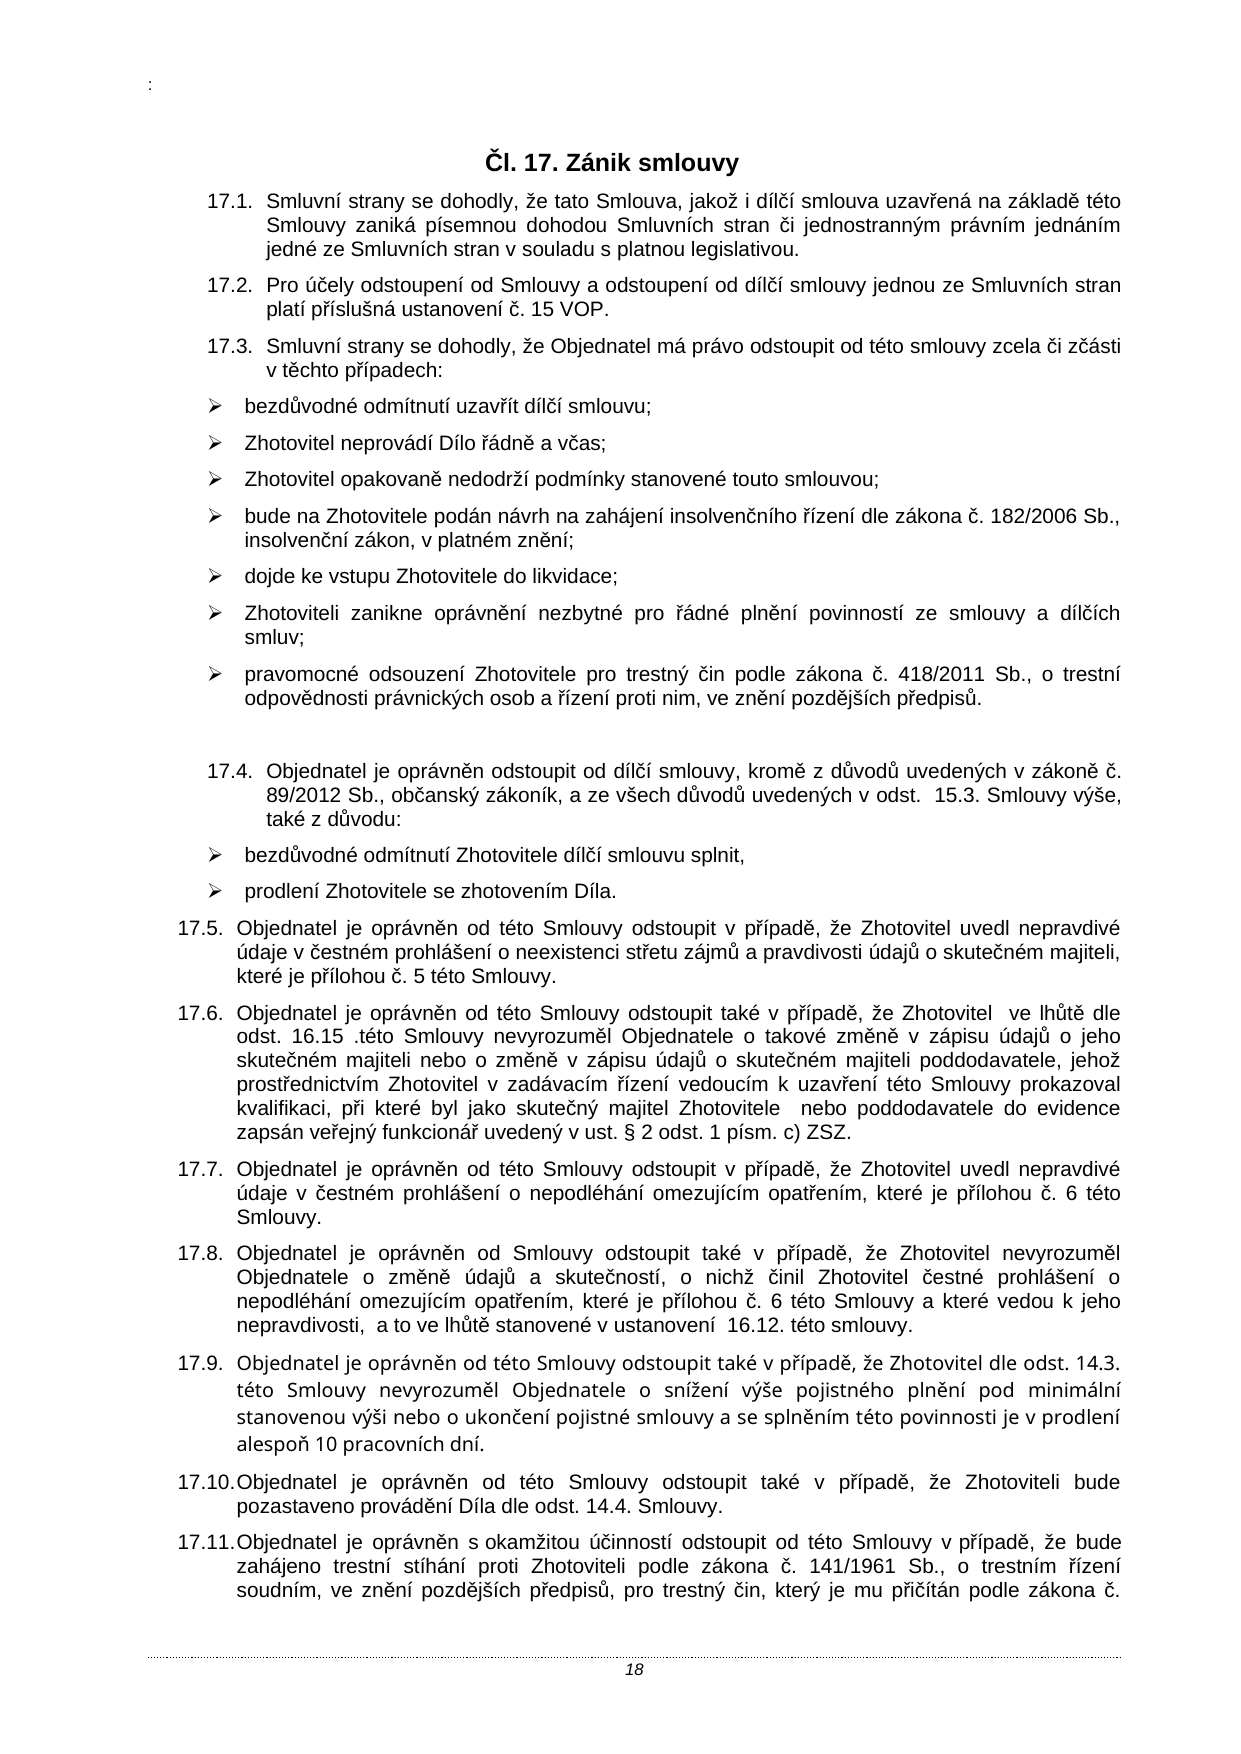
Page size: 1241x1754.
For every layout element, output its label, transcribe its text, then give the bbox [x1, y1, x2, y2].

text Smluvní strany se dohodly, že Objednatel má právo odstoupit od této smlouvy zcela či zčásti v těchto případech: [207, 334, 1122, 382]
list bezdůvodné odmítnutí Zhotovitele dílčí smlouvu splnit, [207, 843, 1122, 867]
list prodlení Zhotovitele se zhotovením Díla. [207, 879, 1122, 903]
list dojde ke vstupu Zhotovitele do likvidace; [207, 564, 1122, 588]
list Zhotoviteli zanikne oprávnění nezbytné pro řádné plnění povinností ze smlouvy a dílčích smluv; [207, 601, 1122, 649]
list Objednatel je oprávněn od Smlouvy odstoupit také v případě, že Zhotovitel nevyrozuměl Objednatele o změně údajů a skutečností, o nichž činil Zhotovitel čestné prohlášení o nepodléhání omezujícím opatřením, které je přílohou č. 6 této Smlouvy a které vedou k jeho nepravdivosti, a to ve lhůtě stanovené v ustanovení 16.12. této smlouvy. [177, 1241, 1122, 1337]
list Zhotovitel opakovaně nedodrží podmínky stanovené touto smlouvou; [207, 467, 1122, 491]
list Objednatel je oprávněn od této Smlouvy odstoupit v případě, že Zhotovitel uvedl nepravdivé údaje v čestném prohlášení o neexistenci střetu zájmů a pravdivosti údajů o skutečném majiteli, které je přílohou č. 5 této Smlouvy. [177, 916, 1122, 988]
list Objednatel je oprávněn od této Smlouvy odstoupit v případě, že Zhotovitel uvedl nepravdivé údaje v čestném prohlášení o nepodléhání omezujícím opatřením, které je přílohou č. 6 této Smlouvy. [177, 1157, 1122, 1228]
list Objednatel je oprávněn od této Smlouvy odstoupit také v případě, že Zhotoviteli bude pozastaveno provádění Díla dle odst. 14.4. Smlouvy. [177, 1470, 1122, 1518]
list Objednatel je oprávněn od této Smlouvy odstoupit také v případě, že Zhotovitel dle odst. 14.3. této Smlouvy nevyrozuměl Objednatele o snížení výše pojistného plnění pod minimální stanovenou výši nebo o ukončení pojistné smlouvy a se splněním této povinnosti je v prodlení alespoň 10 pracovních dní. [177, 1349, 1122, 1457]
list bude na Zhotovitele podán návrh na zahájení insolvenčního řízení dle zákona č. 182/2006 Sb., insolvenční zákon, v platném znění; [207, 504, 1122, 552]
list pravomocné odsouzení Zhotovitele pro trestný čin podle zákona č. 418/2011 Sb., o trestní odpovědnosti právnických osob a řízení proti nim, ve znění pozdějších předpisů. [207, 661, 1122, 709]
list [177, 1530, 1122, 1602]
list Zhotovitel neprovádí Dílo řádně a včas; [207, 431, 1122, 455]
list bezdůvodné odmítnutí uzavřít dílčí smlouvu; [207, 394, 1122, 418]
text Zánik smlouvy [102, 148, 1122, 176]
text Objednatel je oprávněn odstoupit od dílčí smlouvy, kromě z důvodů uvedených v zákoně č. 89/2012 Sb., občanský zákoník, a ze všech důvodů uvedených v odst. 15.3. Smlouvy výše, také z důvodu: [207, 758, 1122, 830]
text Pro účely odstoupení od Smlouvy a odstoupení od dílčí smlouvy jednou ze Smluvních stran platí příslušná ustanovení č. 15 VOP. [207, 273, 1122, 321]
list Objednatel je oprávněn od této Smlouvy odstoupit také v případě, že Zhotovitel ve lhůtě dle odst. 16.15 .této Smlouvy nevyrozuměl Objednatele o takové změně v zápisu údajů o jeho skutečném majiteli nebo o změně v zápisu údajů o skutečném majiteli poddodavatele, jehož prostřednictvím Zhotovitel v zadávacím řízení vedoucím k uzavření této Smlouvy prokazoval kvalifikaci, při které byl jako skutečný majitel Zhotovitele nebo poddodavatele do evidence zapsán veřejný funkcionář uvedený v ust. § 2 odst. 1 písm. c) ZSZ. [177, 1000, 1122, 1144]
text Smluvní strany se dohodly, že tato Smlouva, jakož i dílčí smlouva uzavřená na základě této Smlouvy zaniká písemnou dohodou Smluvních stran či jednostranným právním jednáním jedné ze Smluvních stran v souladu s platnou legislativou. [207, 189, 1122, 261]
